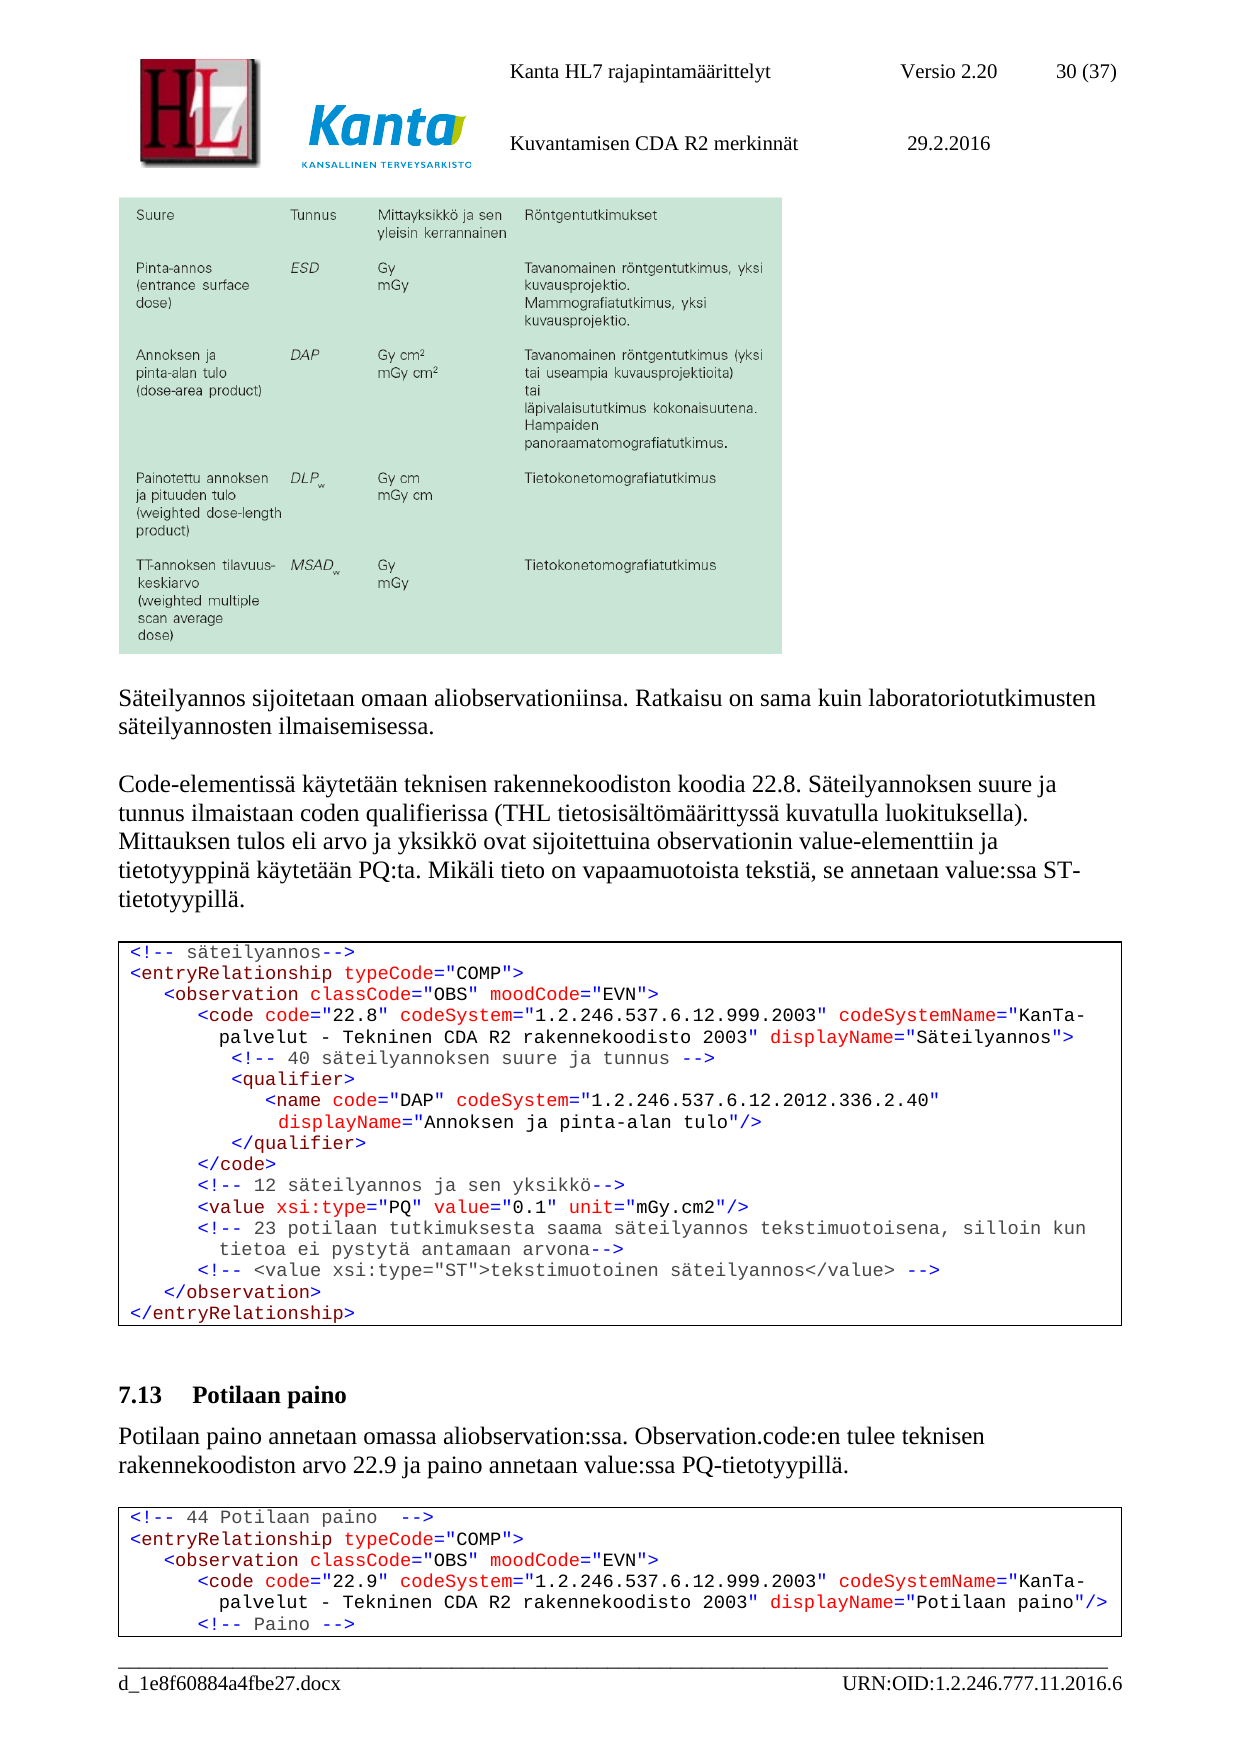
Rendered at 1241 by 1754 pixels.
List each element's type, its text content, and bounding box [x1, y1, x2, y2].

picture [302, 105, 472, 168]
table_header <!-- säteilyannos--> <entryRelationship typeCode="COMP"> <observation classCode="OBS" moodCode="EVN"> <code code="22.8" codeSystem="1.2.246.537.6.12.999.2003" codeSystemName="KanTa-palvelut - Tekninen CDA R2 rakennekoodisto 2003" displayName="Säteilyannos"> <!-- 40 säteilyannoksen suure ja tunnus --> <qualifier> <name code="DAP" codeSystem="1.2.246.537.6.12.2012.336.2.40" displayName="Annoksen ja pinta-alan tulo"/> </qualifier> </code> <!-- 12 säteilyannos ja sen yksikkö--> <value xsi:type="PQ" value="0.1" unit="mGy.cm2"/> <!-- 23 potilaan tutkimuksesta saama säteilyannos tekstimuotoisena, silloin kun tietoa ei pystytä antamaan arvona--> <!-- <value xsi:type="ST">tekstimuotoinen säteilyannos</value> --> </observation> </entryRelationship> [119, 943, 1121, 1325]
subtitle Potilaan paino [118, 1380, 1122, 1408]
picture [118, 196, 784, 654]
text Code-elementissä käytetään teknisen rakennekoodiston koodia 22.8. Säteilyannoksen suure ja tunnus ilmaistaan coden qualifierissa (THL tietosisältömäärittyssä kuvatulla luokituksella). Mittauksen tulos eli arvo ja yksikkö ovat sijoitettuina observationin value-elementtiin ja tietotyyppinä käytetään PQ:ta. Mikäli tieto on vapaamuotoista tekstiä, se annetaan value:ssa ST-tietotyypillä. [118, 769, 1122, 941]
text Potilaan paino annetaan omassa aliobservation:ssa. Observation.code:en tulee teknisen rakennekoodiston arvo 22.9 ja paino annetaan value:ssa PQ-tietotyypillä. [849, 1421, 1122, 1478]
picture [323, 105, 335, 119]
text Säteilyannos sijoitetaan omaan aliobservationiinsa. Ratkaisu on sama kuin laboratoriotutkimusten säteilyannosten ilmaisemisessa. [118, 683, 1122, 740]
picture [140, 59, 262, 168]
